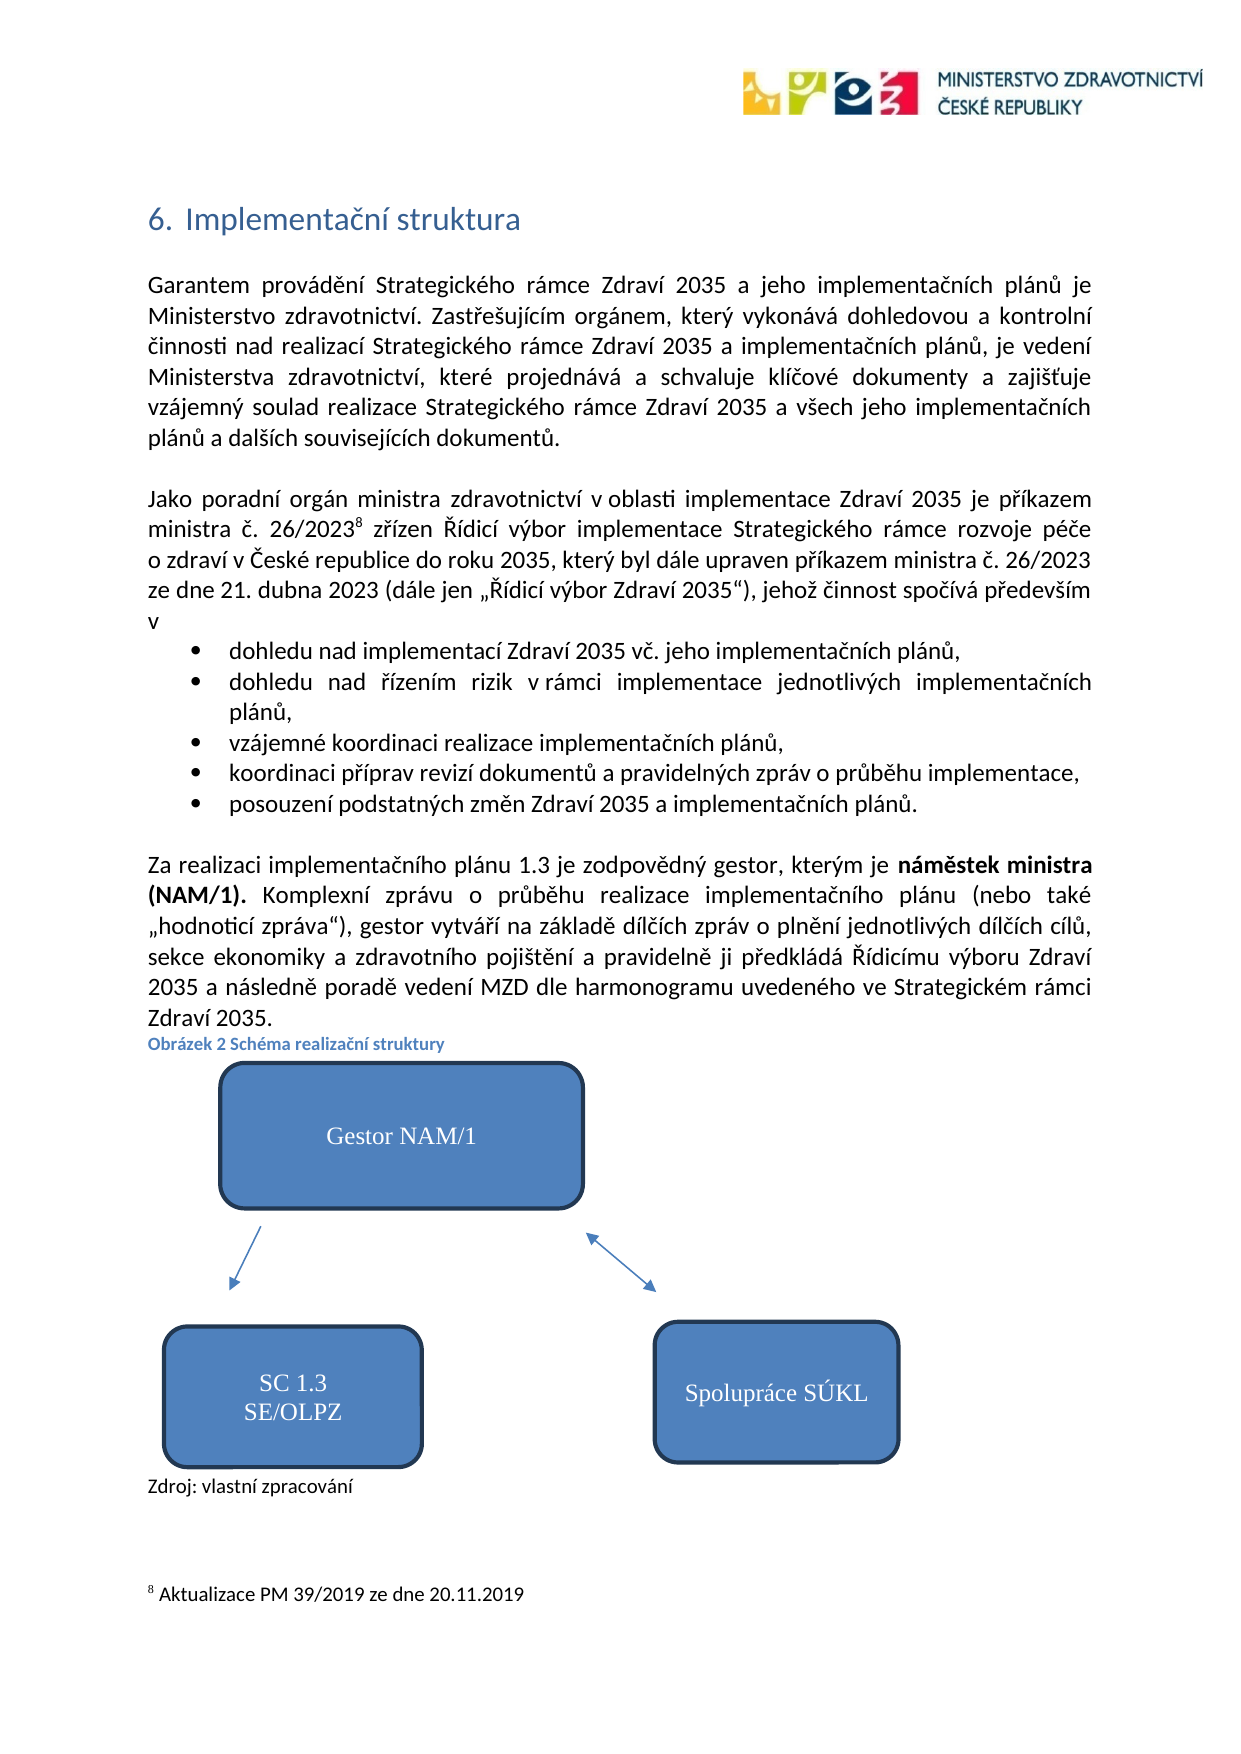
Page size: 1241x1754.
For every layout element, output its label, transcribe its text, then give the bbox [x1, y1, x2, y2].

text Obrázek 2 Schéma realizační struktury [148, 1032, 1093, 1055]
list dohledu nad implementací Zdraví 2035 vč. jeho implementačních plánů, [191, 636, 1093, 666]
text Garantem provádění Strategického rámce Zdraví 2035 a jeho implementačních plánů je Ministerstvo zdravotnictví. Zastřešujícím orgánem, který vykonává dohledovou a kontrolní činnosti nad realizací Strategického rámce Zdraví 2035 a implementačních plánů, je vedení Ministerstva zdravotnictví, které projednává a schvaluje klíčové dokumenty a zajišťuje vzájemný soulad realizace Strategického rámce Zdraví 2035 a všech jeho implementačních plánů a dalších souvisejících dokumentů. [148, 269, 1093, 452]
text Zdroj: vlastní zpracování [148, 1473, 1093, 1498]
list vzájemné koordinaci realizace implementačních plánů, [191, 727, 1093, 758]
picture [743, 68, 1203, 115]
list dohledu nad řízením rizik v rámci implementace jednotlivých implementačních plánů, [191, 666, 1093, 727]
subtitle Implementační struktura [148, 198, 1093, 239]
text Za realizaci implementačního plánu 1.3 je zodpovědný gestor, kterým je náměstek ministra (NAM/1). Komplexní zprávu o průběhu realizace implementačního plánu (nebo také „hodnoticí zpráva“), gestor vytváří na základě dílčích zpráv o plnění jednotlivých dílčích cílů, sekce ekonomiky a zdravotního pojištění a pravidelně ji předkládá Řídicímu výboru Zdraví 2035 a následně poradě vedení MZD dle harmonogramu uvedeného ve Strategickém rámci Zdraví 2035. [148, 849, 1093, 1032]
list posouzení podstatných změn Zdraví 2035 a implementačních plánů. [191, 788, 1093, 819]
text Jako poradní orgán ministra zdravotnictví v oblasti implementace Zdraví 2035 je příkazem ministra č. 26/2023 zřízen Řídicí výbor implementace Strategického rámce rozvoje péče o zdraví v České republice do roku 2035, který byl dále upraven příkazem ministra č. 26/2023 ze dne 21. dubna 2023 (dále jen „Řídicí výbor Zdraví 2035“), jehož činnost spočívá především v [148, 483, 1093, 636]
list koordinaci příprav revizí dokumentů a pravidelných zpráv o průběhu implementace, [191, 758, 1093, 788]
